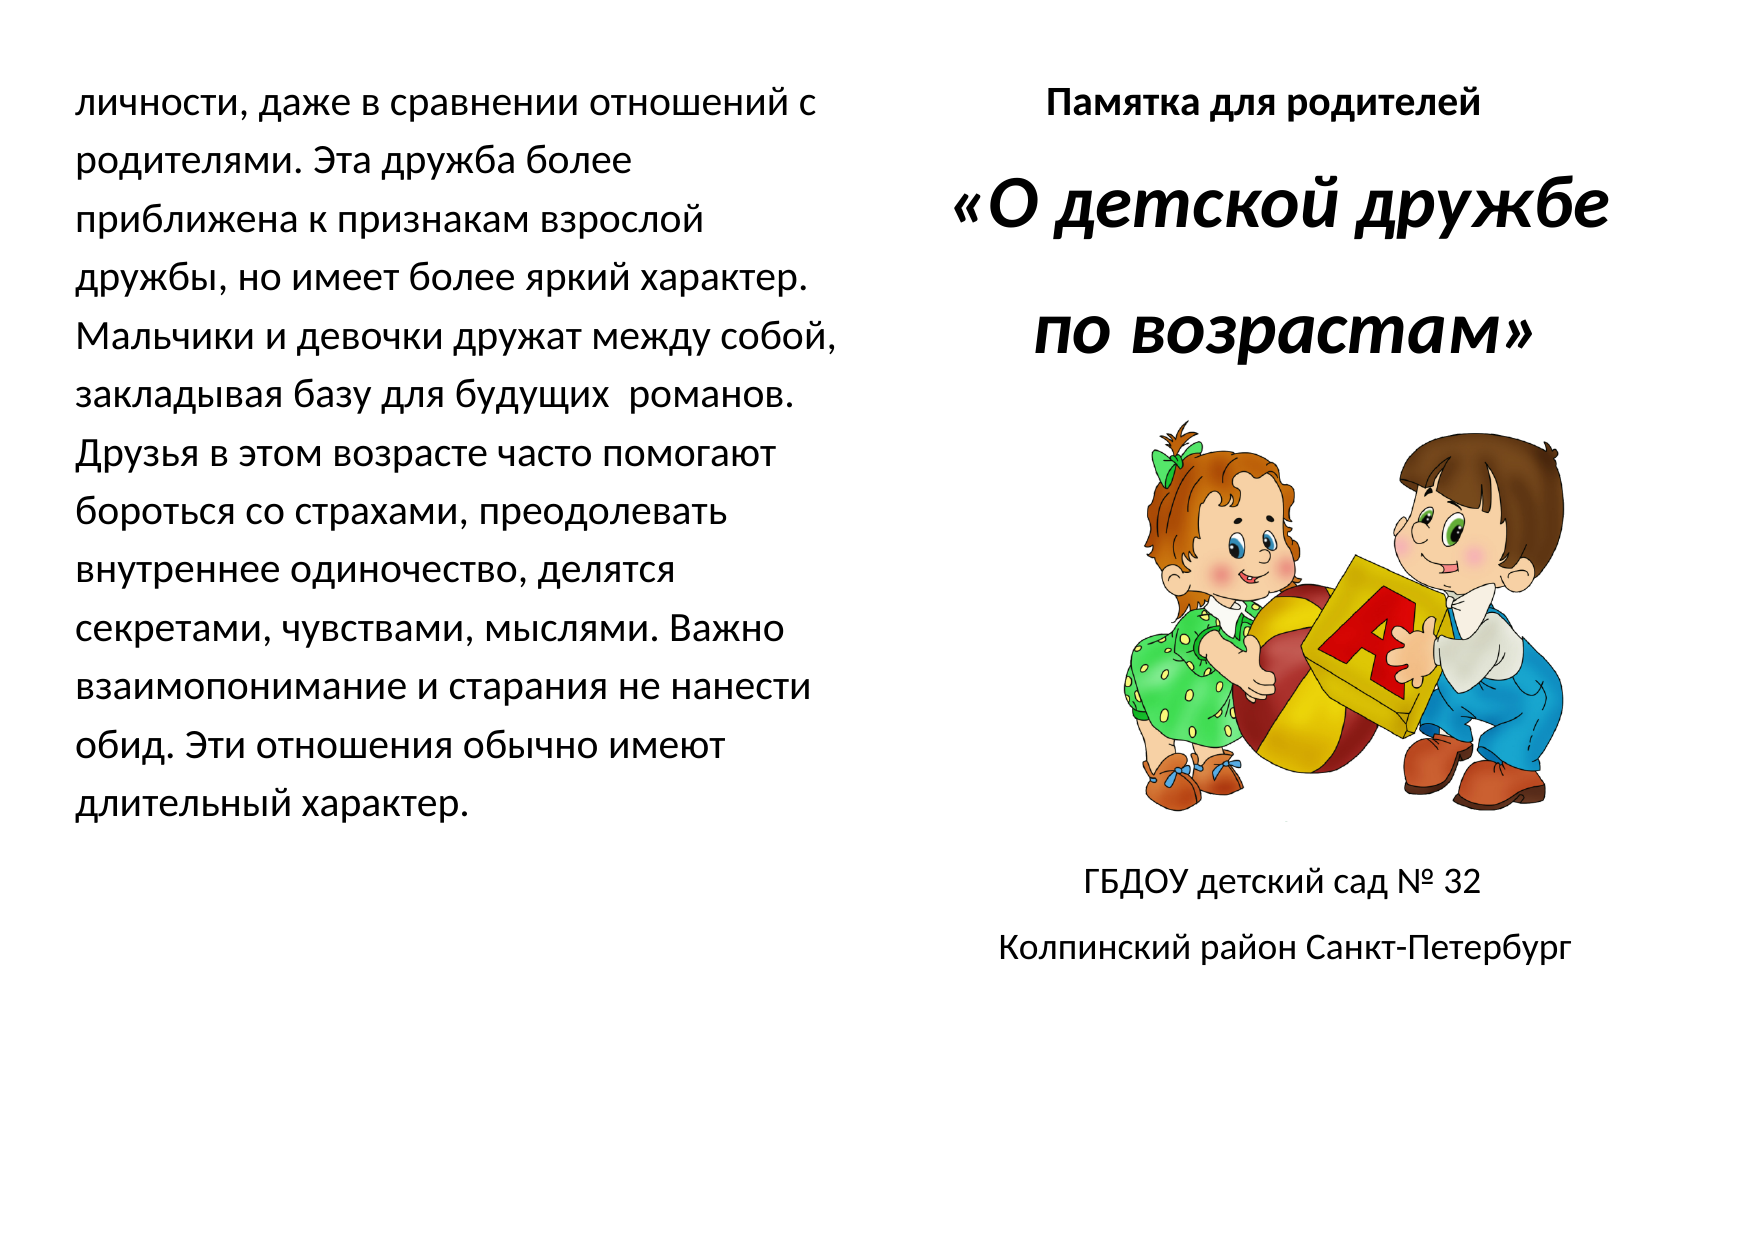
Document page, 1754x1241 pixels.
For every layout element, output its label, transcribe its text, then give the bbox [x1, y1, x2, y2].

text Памятка для родителей [914, 75, 1679, 126]
text «О детской дружбе [914, 154, 1679, 246]
text по возрастам» [914, 280, 1679, 372]
text ГБДОУ детский сад № 32 [914, 857, 1679, 902]
text Колпинский район Санкт-Петербург [914, 923, 1679, 969]
picture [1117, 406, 1582, 822]
